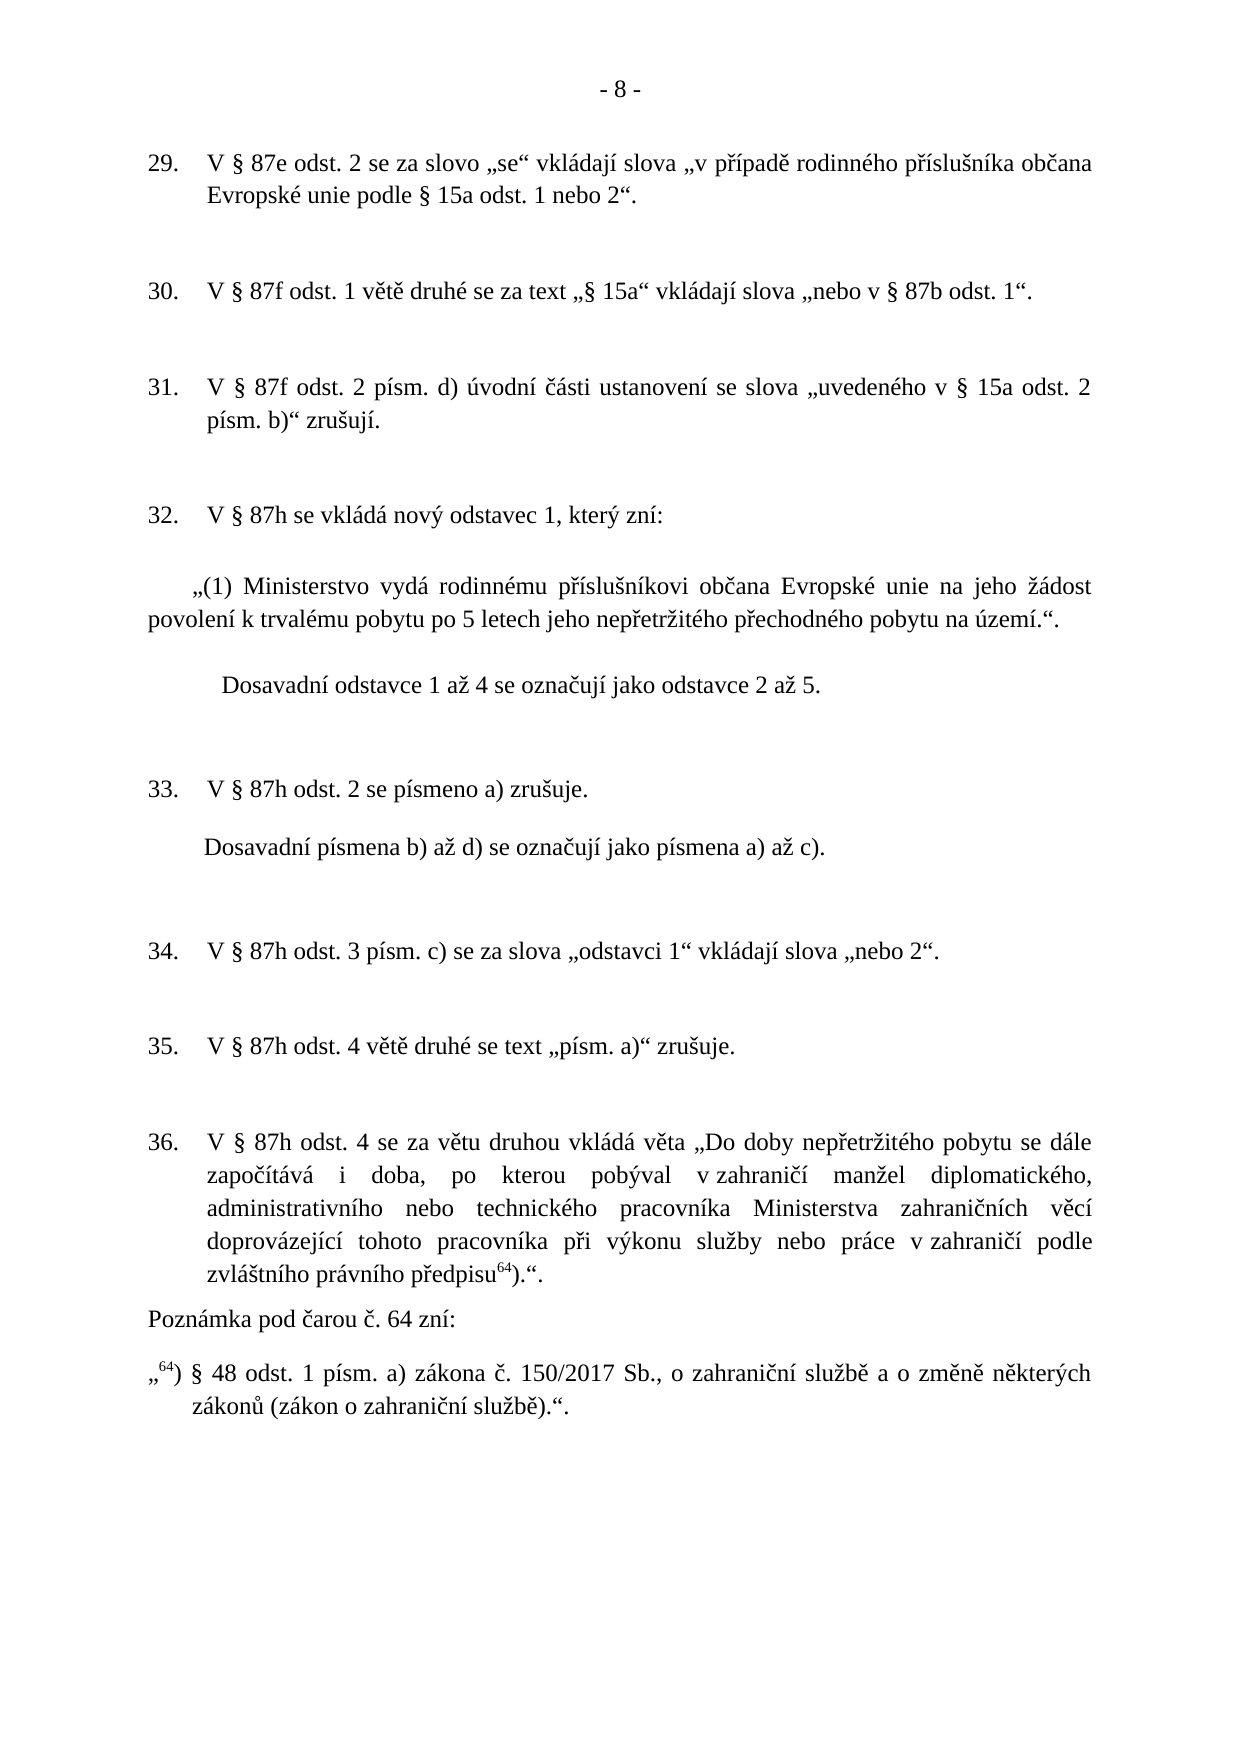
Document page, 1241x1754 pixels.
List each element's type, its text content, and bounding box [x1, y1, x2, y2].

text Dosavadní odstavce 1 až 4 se označují jako odstavce 2 až 5. [148, 670, 1093, 699]
text V § 87h odst. 4 větě druhé se text „písm. a)“ zrušuje. [148, 1031, 1093, 1060]
text V § 87f odst. 1 větě druhé se za text „§ 15a“ vkládají slova „nebo v § 87b odst. 1“. [148, 276, 1093, 305]
text V § 87h odst. 3 písm. c) se za slova „odstavci 1“ vkládají slova „nebo 2“. [148, 936, 1093, 964]
text V § 87h odst. 4 se za větu druhou vkládá věta „Do doby nepřetržitého pobytu se dále započítává i doba, po kterou pobýval v zahraničí manžel diplomatického, administrativního nebo technického pracovníka Ministerstva zahraničních věcí doprovázející tohoto pracovníka při výkonu služby nebo práce v zahraničí podle zvláštního právního předpisu64).“. [148, 1127, 1093, 1288]
text „(1) Ministerstvo vydá rodinnému příslušníkovi občana Evropské unie na jeho žádost povolení k trvalému pobytu po 5 letech jeho nepřetržitého přechodného pobytu na území.“. [148, 571, 1093, 632]
text V § 87e odst. 2 se za slovo „se“ vkládají slova „v případě rodinného příslušníka občana Evropské unie podle § 15a odst. 1 nebo 2“. [148, 148, 1093, 209]
text Poznámka pod čarou č. 64 zní: [148, 1304, 1093, 1333]
text V § 87h odst. 2 se písmeno a) zrušuje. [148, 774, 1093, 803]
text Dosavadní písmena b) až d) se označují jako písmena a) až c). [204, 832, 1093, 861]
text „64) § 48 odst. 1 písm. a) zákona č. 150/2017 Sb., o zahraniční službě a o změně některých zákonů (zákon o zahraniční službě).“. [148, 1358, 1093, 1420]
text V § 87h se vkládá nový odstavec 1, který zní: [148, 500, 1093, 529]
text V § 87f odst. 2 písm. d) úvodní části ustanovení se slova „uvedeného v § 15a odst. 2 písm. b)“ zrušují. [148, 372, 1093, 433]
